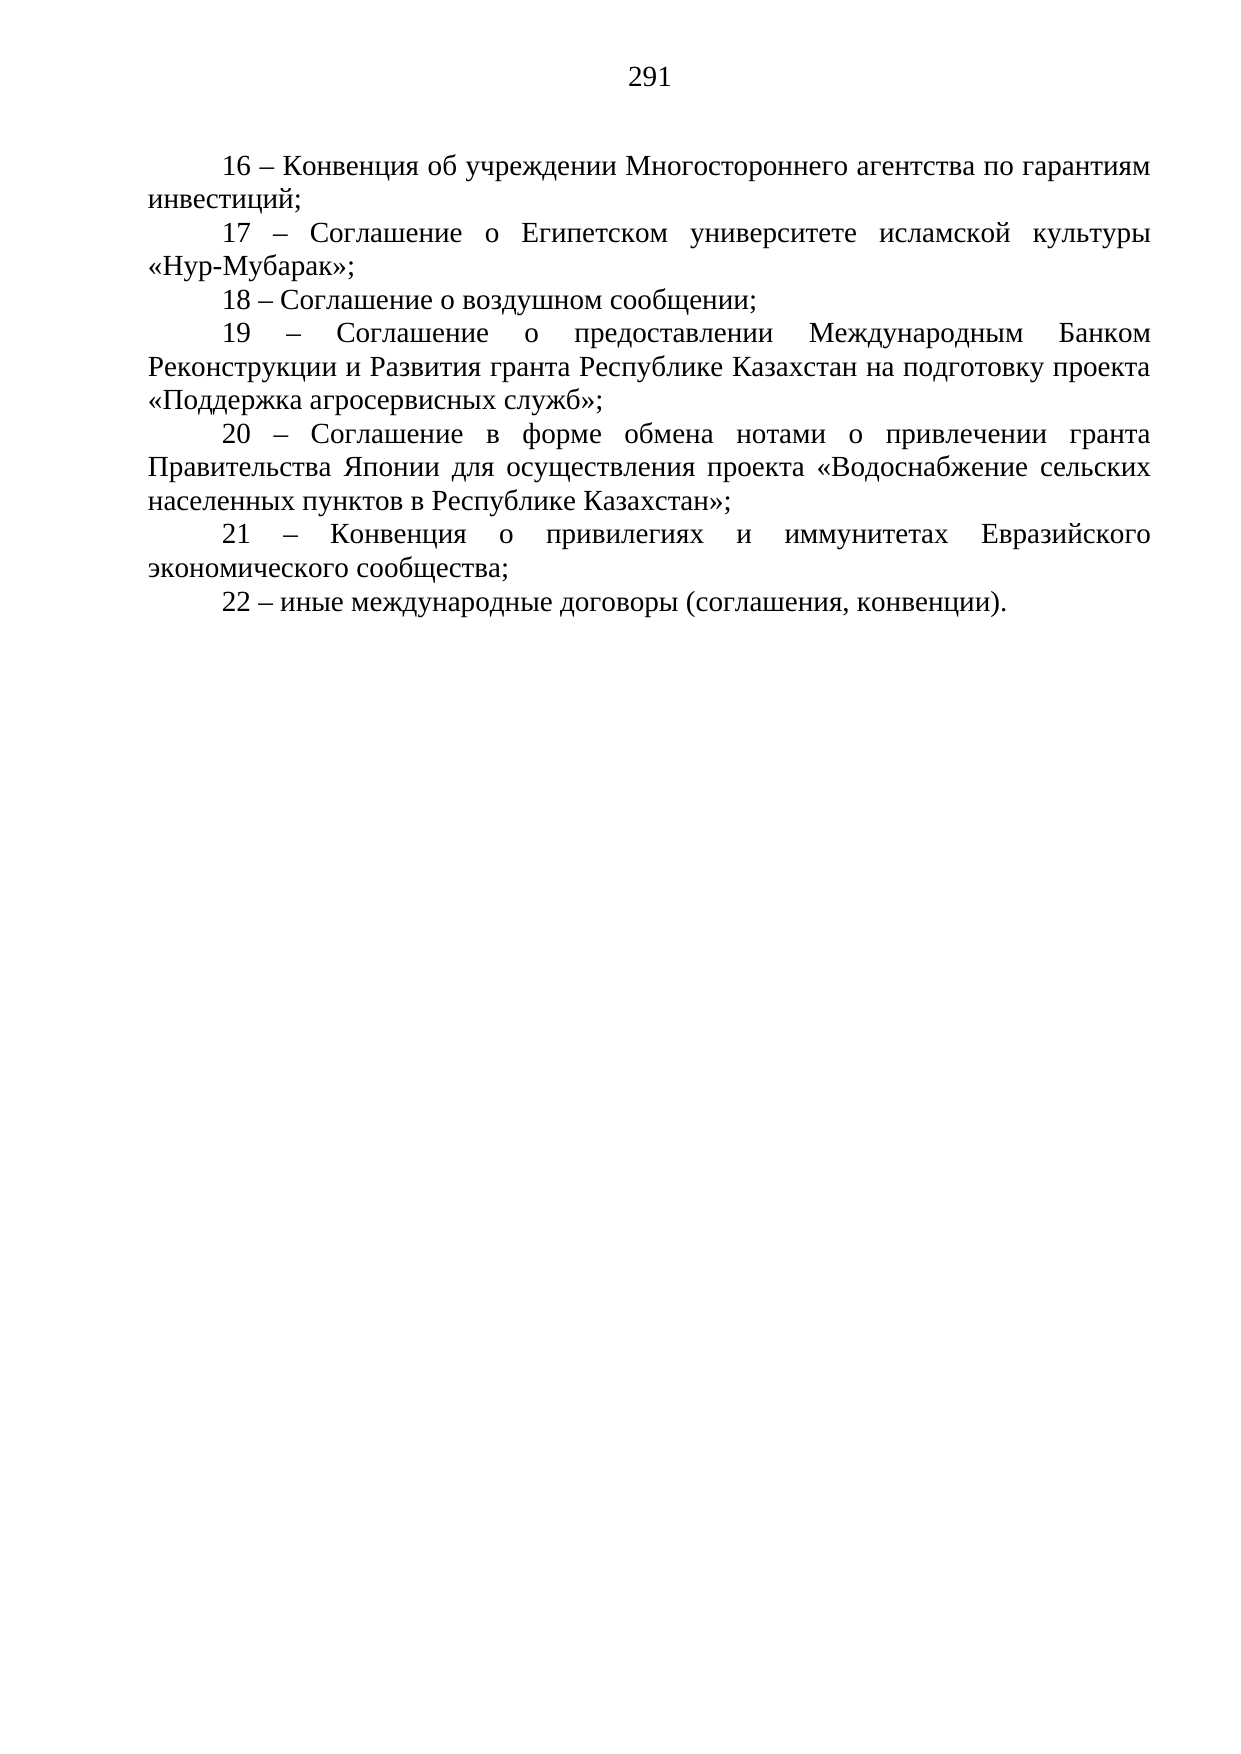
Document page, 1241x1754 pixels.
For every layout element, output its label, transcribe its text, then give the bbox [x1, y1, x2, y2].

text 18 – Соглашение о воздушном сообщении; [148, 282, 1152, 315]
text 21 – Конвенция о привилегиях и иммунитетах Евразийского экономического сообщества; [148, 517, 1152, 584]
text 17 – Соглашение о Египетском университете исламской культуры «Нур-Мубарак»; [148, 215, 1152, 282]
text 22 – иные международные договоры (соглашения, конвенции). [148, 584, 1152, 617]
text 16 – Конвенция об учреждении Многостороннего агентства по гарантиям инвестиций; [148, 148, 1152, 215]
text 19 – Соглашение о предоставлении Международным Банком Реконструкции и Развития гранта Республике Казахстан на подготовку проекта «Поддержка агросервисных служб»; [148, 315, 1152, 416]
text 20 – Соглашение в форме обмена нотами о привлечении гранта Правительства Японии для осуществления проекта «Водоснабжение сельских населенных пунктов в Республике Казахстан»; [148, 416, 1152, 517]
